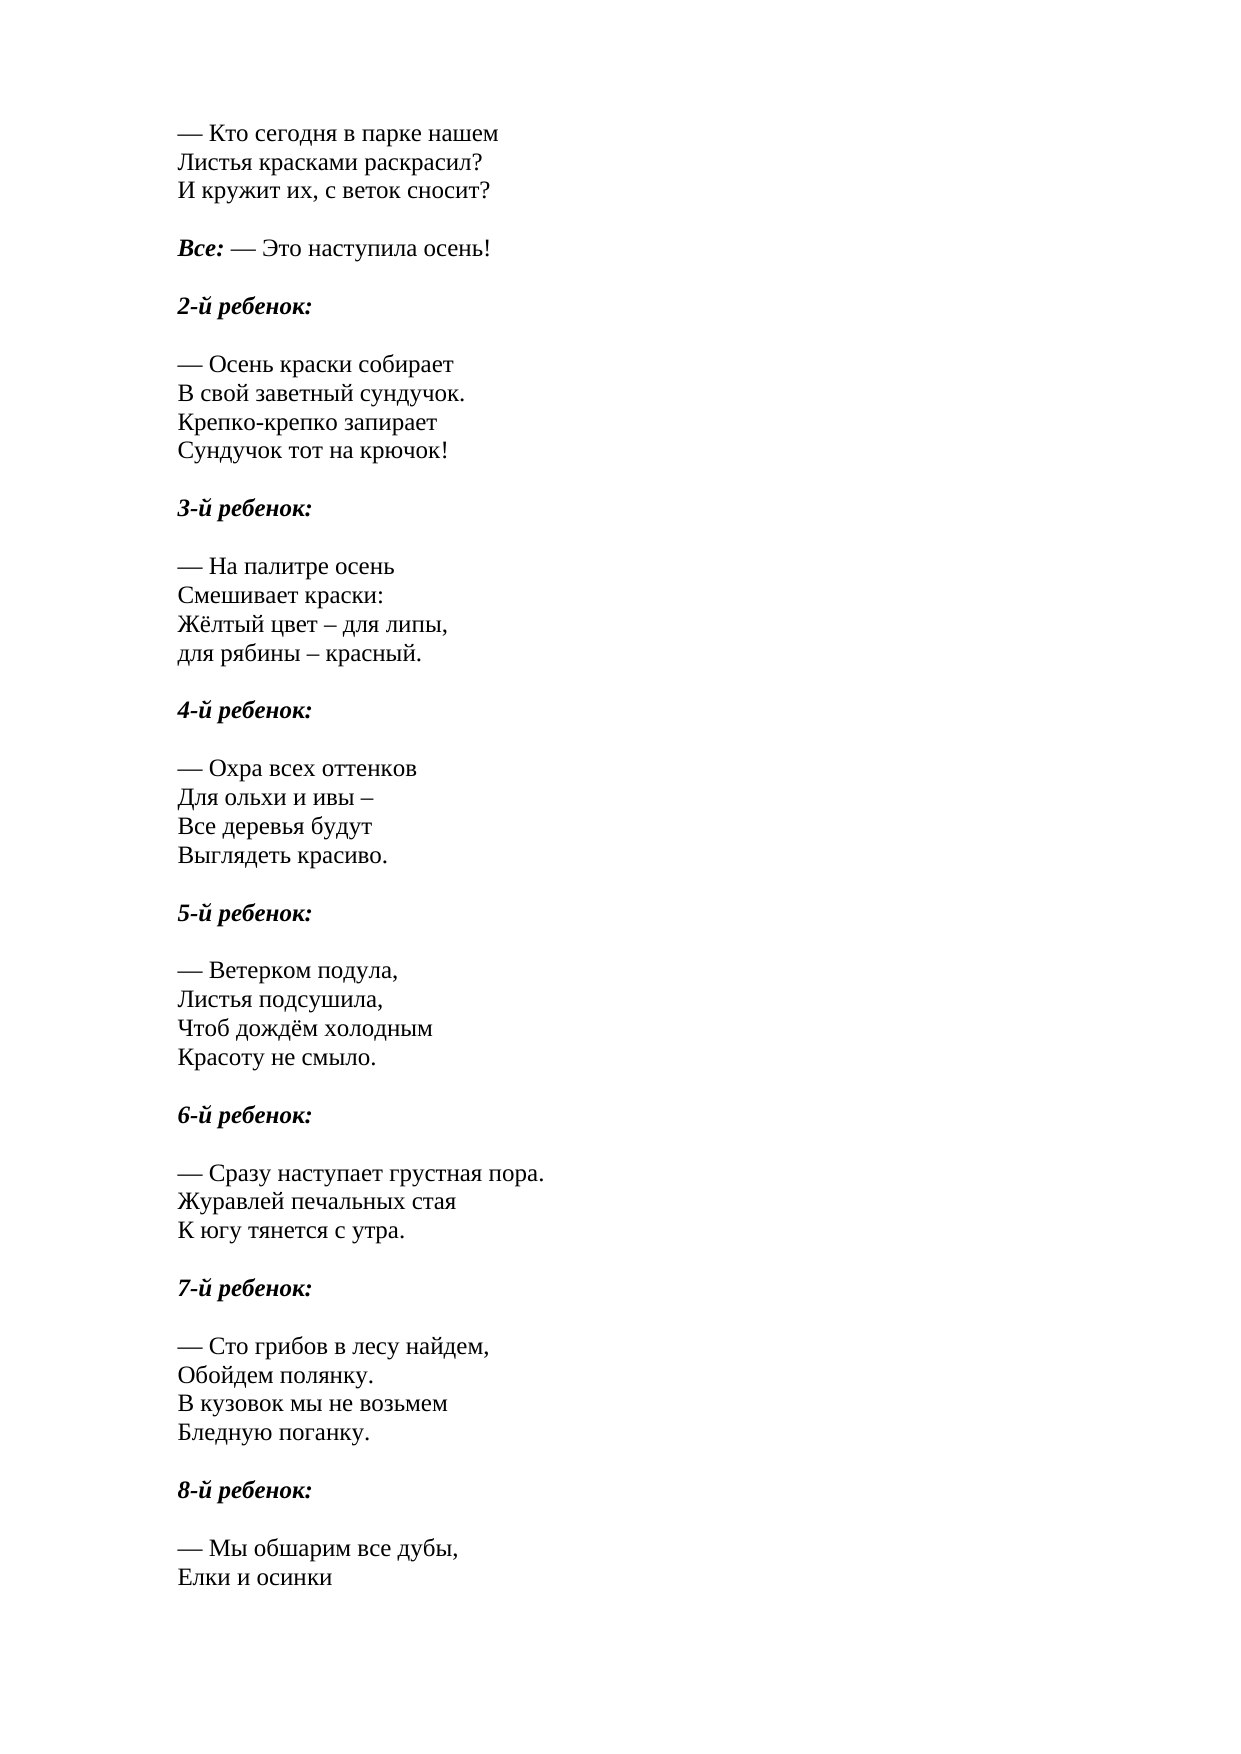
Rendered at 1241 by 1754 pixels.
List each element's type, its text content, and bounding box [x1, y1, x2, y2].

text 5-й ребенок: [177, 898, 1152, 926]
text — Сразу наступает грустная пора. Журавлей печальных стая К югу тянется с утра. [177, 1158, 1152, 1244]
text — Кто сегодня в парке нашем Листья красками раскрасил? И кружит их, с веток сносит? [177, 118, 1152, 204]
text — Охра всех оттенков Для ольхи и ивы – Все деревья будут Выглядеть красиво. [177, 753, 1152, 868]
text Все: — Это наступила осень! [177, 233, 1152, 262]
text 8-й ребенок: [177, 1475, 1152, 1504]
text 3-й ребенок: [177, 493, 1152, 522]
text 7-й ребенок: [177, 1273, 1152, 1302]
text — На палитре осень Смешивает краски: Жёлтый цвет – для липы, для рябины – красный. [177, 551, 1152, 666]
text 4-й ребенок: [177, 696, 1152, 724]
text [177, 1533, 1152, 1591]
text 6-й ребенок: [177, 1100, 1152, 1128]
text 2-й ребенок: [177, 291, 1152, 320]
text — Сто грибов в лесу найдем, Обойдем полянку. В кузовок мы не возьмем Бледную поганку. [177, 1331, 1152, 1446]
text — Осень краски собирает В свой заветный сундучок. Крепко-крепко запирает Сундучок тот на крючок! [177, 349, 1152, 464]
text — Ветерком подула, Листья подсушила, Чтоб дождём холодным Красоту не смыло. [177, 956, 1152, 1071]
